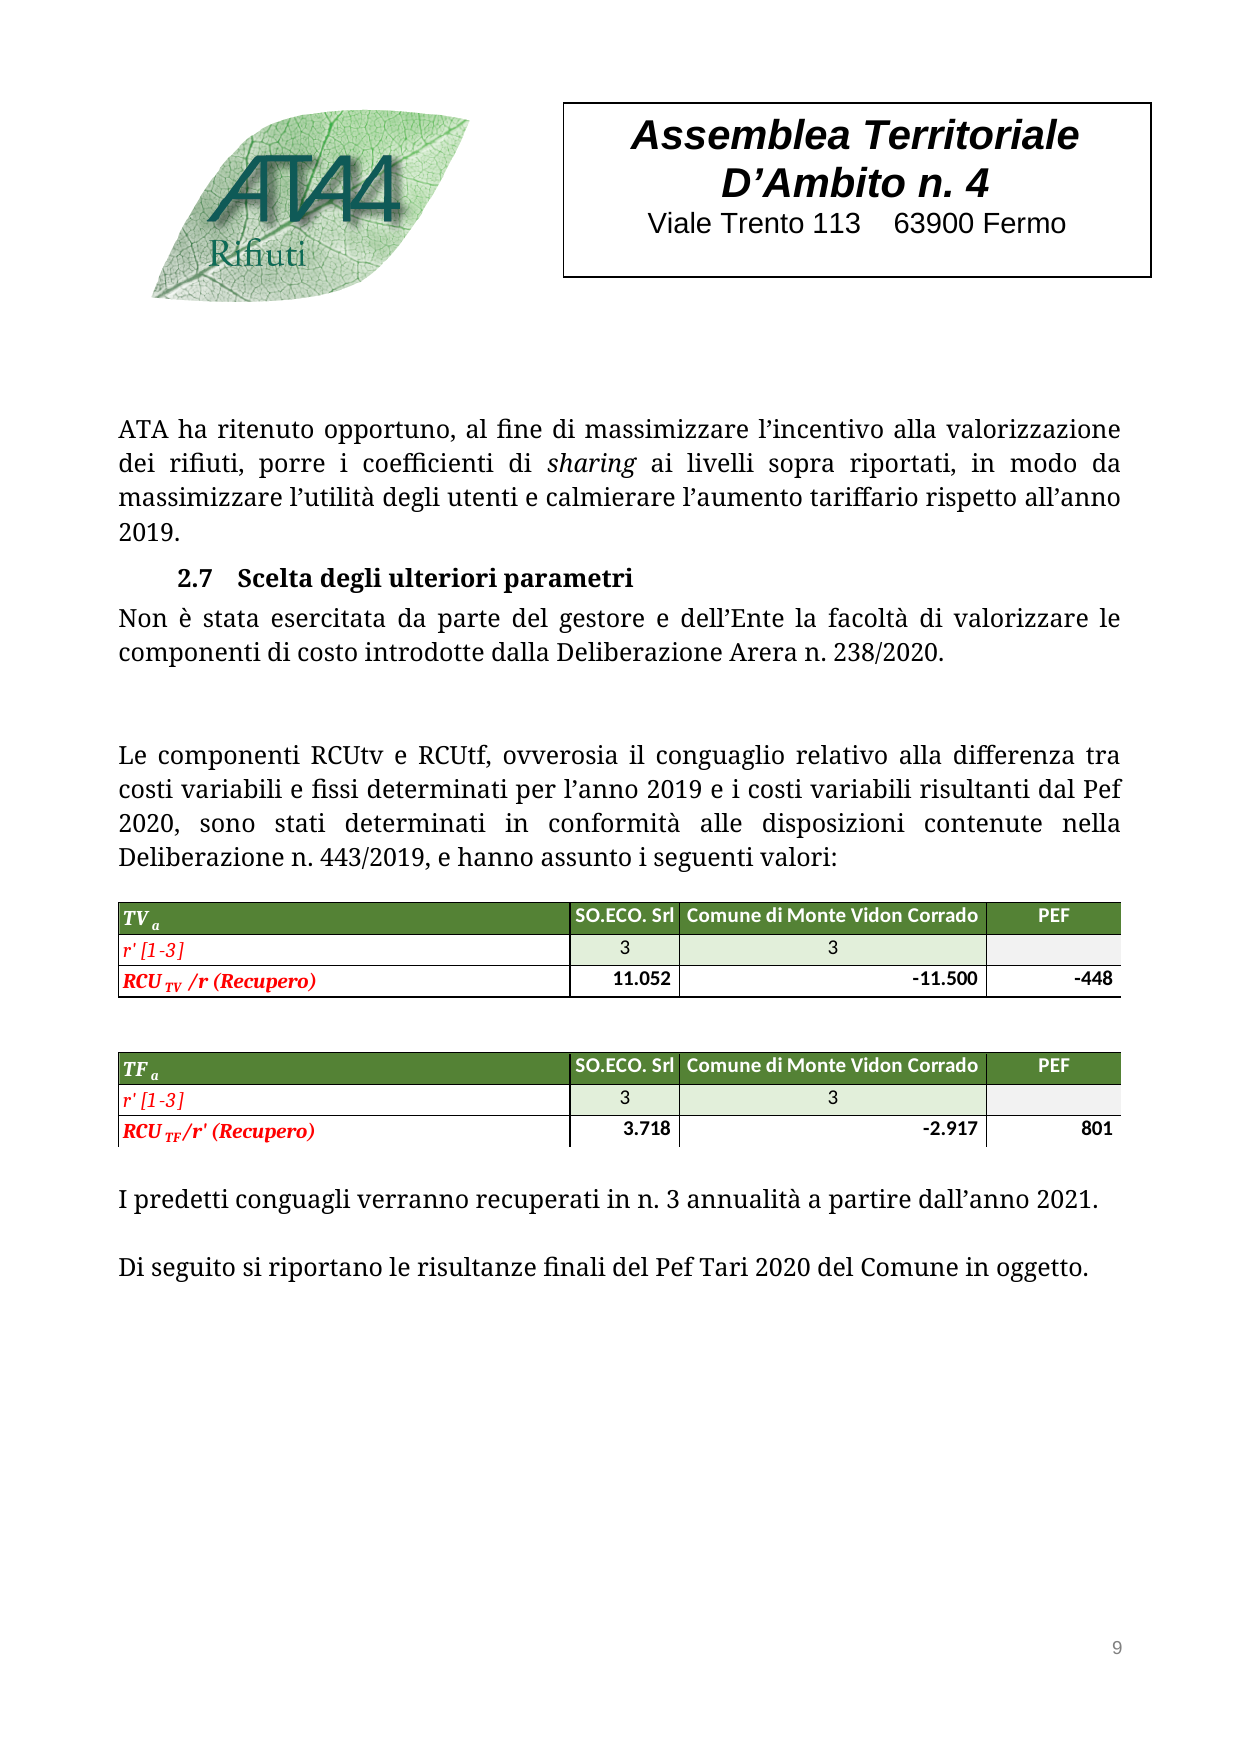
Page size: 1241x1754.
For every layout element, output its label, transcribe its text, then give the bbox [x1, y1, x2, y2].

text Le componenti RCUtv e RCUtf, ovverosia il conguaglio relativo alla differenza tra costi variabili e fissi determinati per l’anno 2019 e i costi variabili risultanti dal Pef 2020, sono stati determinati in conformità alle disposizioni contenute nella Deliberazione n. 443/2019, e hanno assunto i seguenti valori: [118, 737, 1122, 873]
text I predetti conguagli verranno recuperati in n. 3 annualità a partire dall’anno 2021. [118, 1182, 1122, 1216]
text ATA ha ritenuto opportuno, al fine di massimizzare l’incentivo alla valorizzazione dei rifiuti, porre i coefficienti di sharing ai livelli sopra riportati, in modo da massimizzare l’utilità degli utenti e calmierare l’aumento tariffario rispetto all’anno 2019. [118, 412, 1122, 548]
text Non è stata esercitata da parte del gestore e dell’Ente la facoltà di valorizzare le componenti di costo introdotte dalla Deliberazione Arera n. 238/2020. [118, 601, 1122, 669]
subtitle Scelta degli ulteriori parametri [177, 561, 1122, 595]
text Di seguito si riportano le risultanze finali del Pef Tari 2020 del Comune in oggetto. [118, 1250, 1122, 1284]
